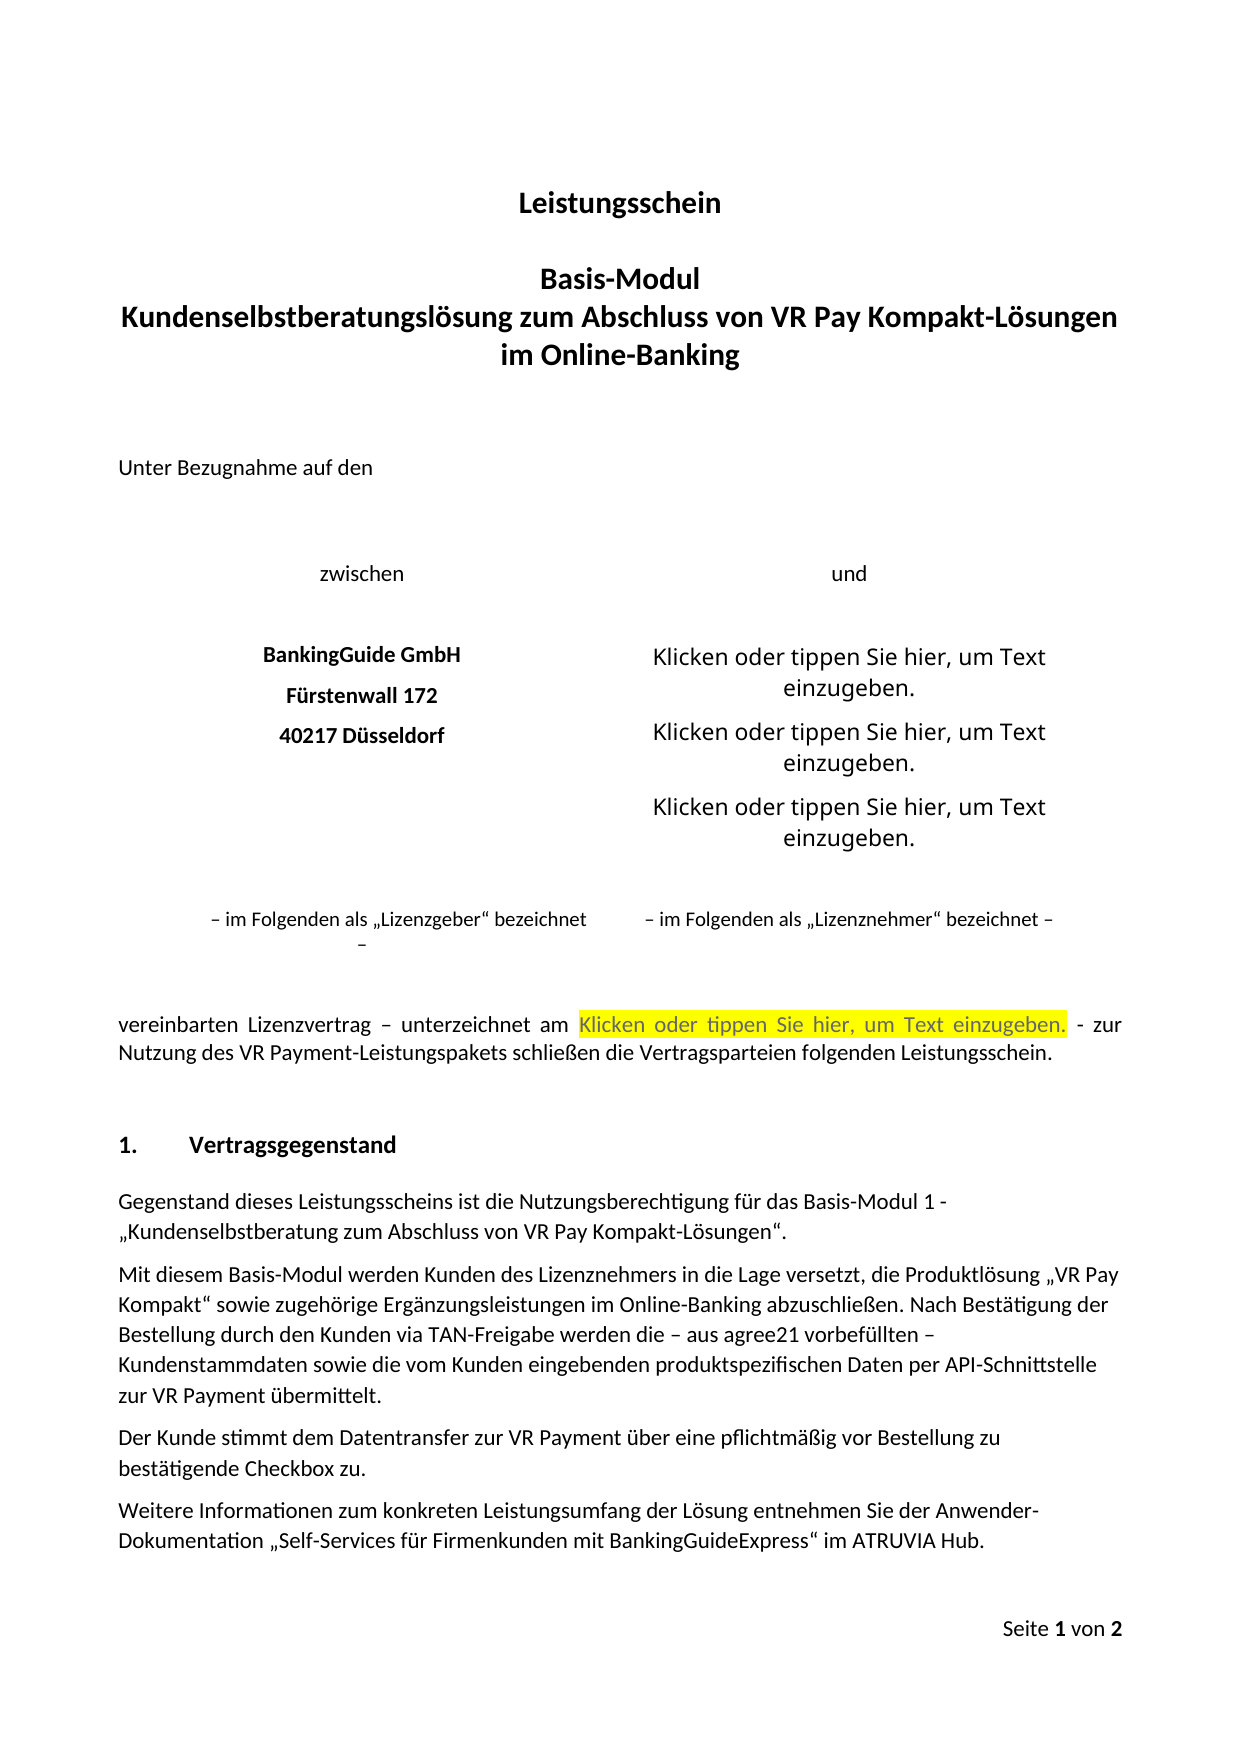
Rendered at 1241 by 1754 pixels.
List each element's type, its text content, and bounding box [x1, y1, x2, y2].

table_cell – im Folgenden als „Lizenzgeber“ bezeichnet – [118, 894, 605, 997]
table_header zwischen [118, 547, 605, 628]
table_cell BankingGuide GmbH Fürstenwall 172 40217 Düsseldorf [118, 628, 605, 893]
text Der Kunde stimmt dem Datentransfer zur VR Payment über eine pflichtmäßig vor Bestellung zu bestätigende Checkbox zu. [118, 1423, 1122, 1482]
table_cell – im Folgenden als „Lizenznehmer“ bezeichnet – [605, 894, 1093, 997]
text Gegenstand dieses Leistungsscheins ist die Nutzungsberechtigung für das Basis-Modul 1 - „Kundenselbstberatung zum Abschluss von VR Pay Kompakt-Lösungen“. [118, 1187, 1122, 1245]
text Leistungsschein [118, 183, 1122, 221]
table_cell [605, 628, 1093, 893]
text vereinbarten Lizenzvertrag – unterzeichnet am - zur Nutzung des VR Payment-Leistungspakets schließen die Vertragsparteien folgenden Leistungsschein. [118, 1010, 1122, 1066]
subtitle Vertragsgegenstand [118, 1129, 1122, 1160]
text Mit diesem Basis-Modul werden Kunden des Lizenznehmers in die Lage versetzt, die Produktlösung „VR Pay Kompakt“ sowie zugehörige Ergänzungsleistungen im Online-Banking abzuschließen. Nach Bestätigung der Bestellung durch den Kunden via TAN-Freigabe werden die – aus agree21 vorbefüllten – Kundenstammdaten sowie die vom Kunden eingebenden produktspezifischen Daten per API-Schnittstelle zur VR Payment übermittelt. [118, 1260, 1122, 1409]
text Unter Bezugnahme auf den [118, 453, 1122, 481]
text Basis-Modul Kundenselbstberatungslösung zum Abschluss von VR Pay Kompakt-Lösungen im Online-Banking [118, 259, 1122, 416]
table_header und [605, 547, 1093, 628]
text Weitere Informationen zum konkreten Leistungsumfang der Lösung entnehmen Sie der Anwender-Dokumentation „Self-Services für Firmenkunden mit BankingGuideExpress“ im ATRUVIA Hub. [118, 1496, 1122, 1555]
